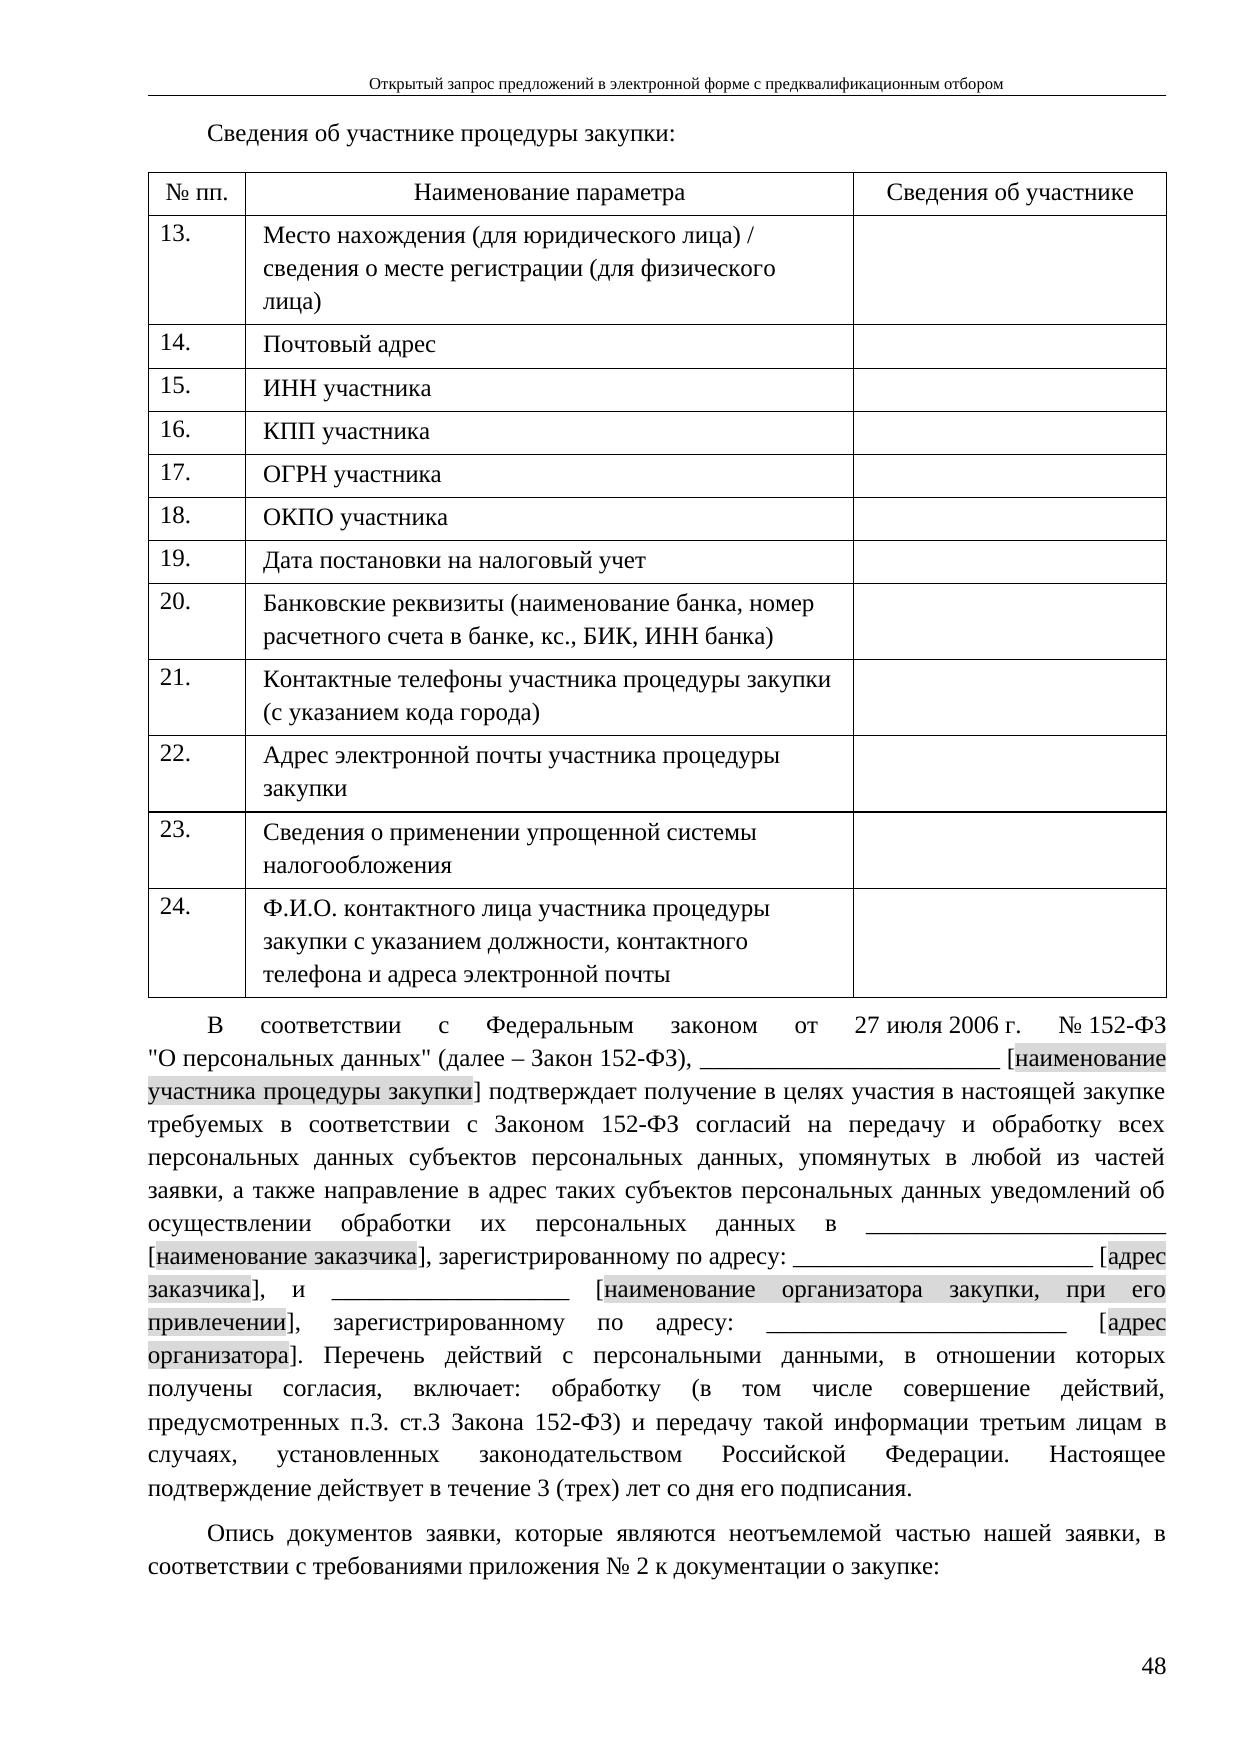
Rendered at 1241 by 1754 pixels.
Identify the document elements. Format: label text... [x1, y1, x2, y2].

table_cell [149, 736, 245, 811]
table_header Наименование параметра [246, 173, 853, 215]
table_cell [854, 889, 1166, 997]
table_cell [149, 889, 245, 997]
table_cell Адрес электронной почты участника процедуры закупки [246, 736, 853, 811]
table_cell [854, 412, 1166, 454]
table_cell [149, 325, 245, 367]
table_cell [149, 498, 245, 540]
table_cell ИНН участника [246, 369, 853, 411]
table_cell Сведения о применении упрощенной системы налогообложения [246, 813, 853, 888]
table_cell [149, 813, 245, 888]
table_cell [854, 736, 1166, 811]
table_cell [854, 216, 1166, 324]
table_cell [854, 813, 1166, 888]
table_cell Банковские реквизиты (наименование банка, номер расчетного счета в банке, кс., БИК, ИНН банка) [246, 584, 853, 659]
table_cell [854, 455, 1166, 497]
table_cell [149, 584, 245, 659]
text Опись документов заявки, которые являются неотъемлемой частью нашей заявки, в соответствии с требованиями приложения № 2 к документации о закупке: [148, 1518, 1166, 1580]
table_cell [854, 541, 1166, 583]
table_cell [149, 541, 245, 583]
table_cell [854, 660, 1166, 735]
table_cell ОКПО участника [246, 498, 853, 540]
table_cell Дата постановки на налоговый учет [246, 541, 853, 583]
text В соответствии с Федеральным законом от 27 июля 2006 г. № 152-ФЗ "О персональных данных" (далее – Закон 152-ФЗ), ________________________ [наименование участника процедуры закупки] подтверждает получение в целях участия в настоящей закупке требуемых в соответствии с Законом 152-ФЗ согласий на передачу и обработку всех персональных данных субъектов персональных данных, упомянутых в любой из частей заявки, а также направление в адрес таких субъектов персональных данных уведомлений об осуществлении обработки их персональных данных в ________________________ [наименование заказчика], зарегистрированному по адресу: ________________________ [адрес заказчика], и ___________________ [наименование организатора закупки, при его привлечении], зарегистрированному по адресу: ________________________ [адрес организатора]. Перечень действий с персональными данными, в отношении которых получены согласия, включает: обработку (в том числе совершение действий, предусмотренных п.3. ст.3 Закона 152-ФЗ) и передачу такой информации третьим лицам в случаях, установленных законодательством Российской Федерации. Настоящее подтверждение действует в течение 3 (трех) лет со дня его подписания. [148, 1010, 1166, 1501]
table_cell [854, 369, 1166, 411]
table_cell [854, 584, 1166, 659]
table_cell Почтовый адрес [246, 325, 853, 367]
table_header Сведения об участнике [854, 173, 1166, 215]
text Сведения об участнике процедуры закупки: [148, 118, 1166, 147]
table_cell КПП участника [246, 412, 853, 454]
table_cell [149, 369, 245, 411]
table_cell [149, 660, 245, 735]
table_cell [149, 216, 245, 324]
table_cell [854, 498, 1166, 540]
table_cell ОГРН участника [246, 455, 853, 497]
table_cell Ф.И.О. контактного лица участника процедуры закупки с указанием должности, контактного телефона и адреса электронной почты [246, 889, 853, 997]
table_cell [149, 412, 245, 454]
table_header № пп. [149, 173, 245, 215]
table_cell Контактные телефоны участника процедуры закупки (с указанием кода города) [246, 660, 853, 735]
table_cell [149, 455, 245, 497]
table_cell Место нахождения (для юридического лица) / сведения о месте регистрации (для физического лица) [246, 216, 853, 324]
table_cell [854, 325, 1166, 367]
